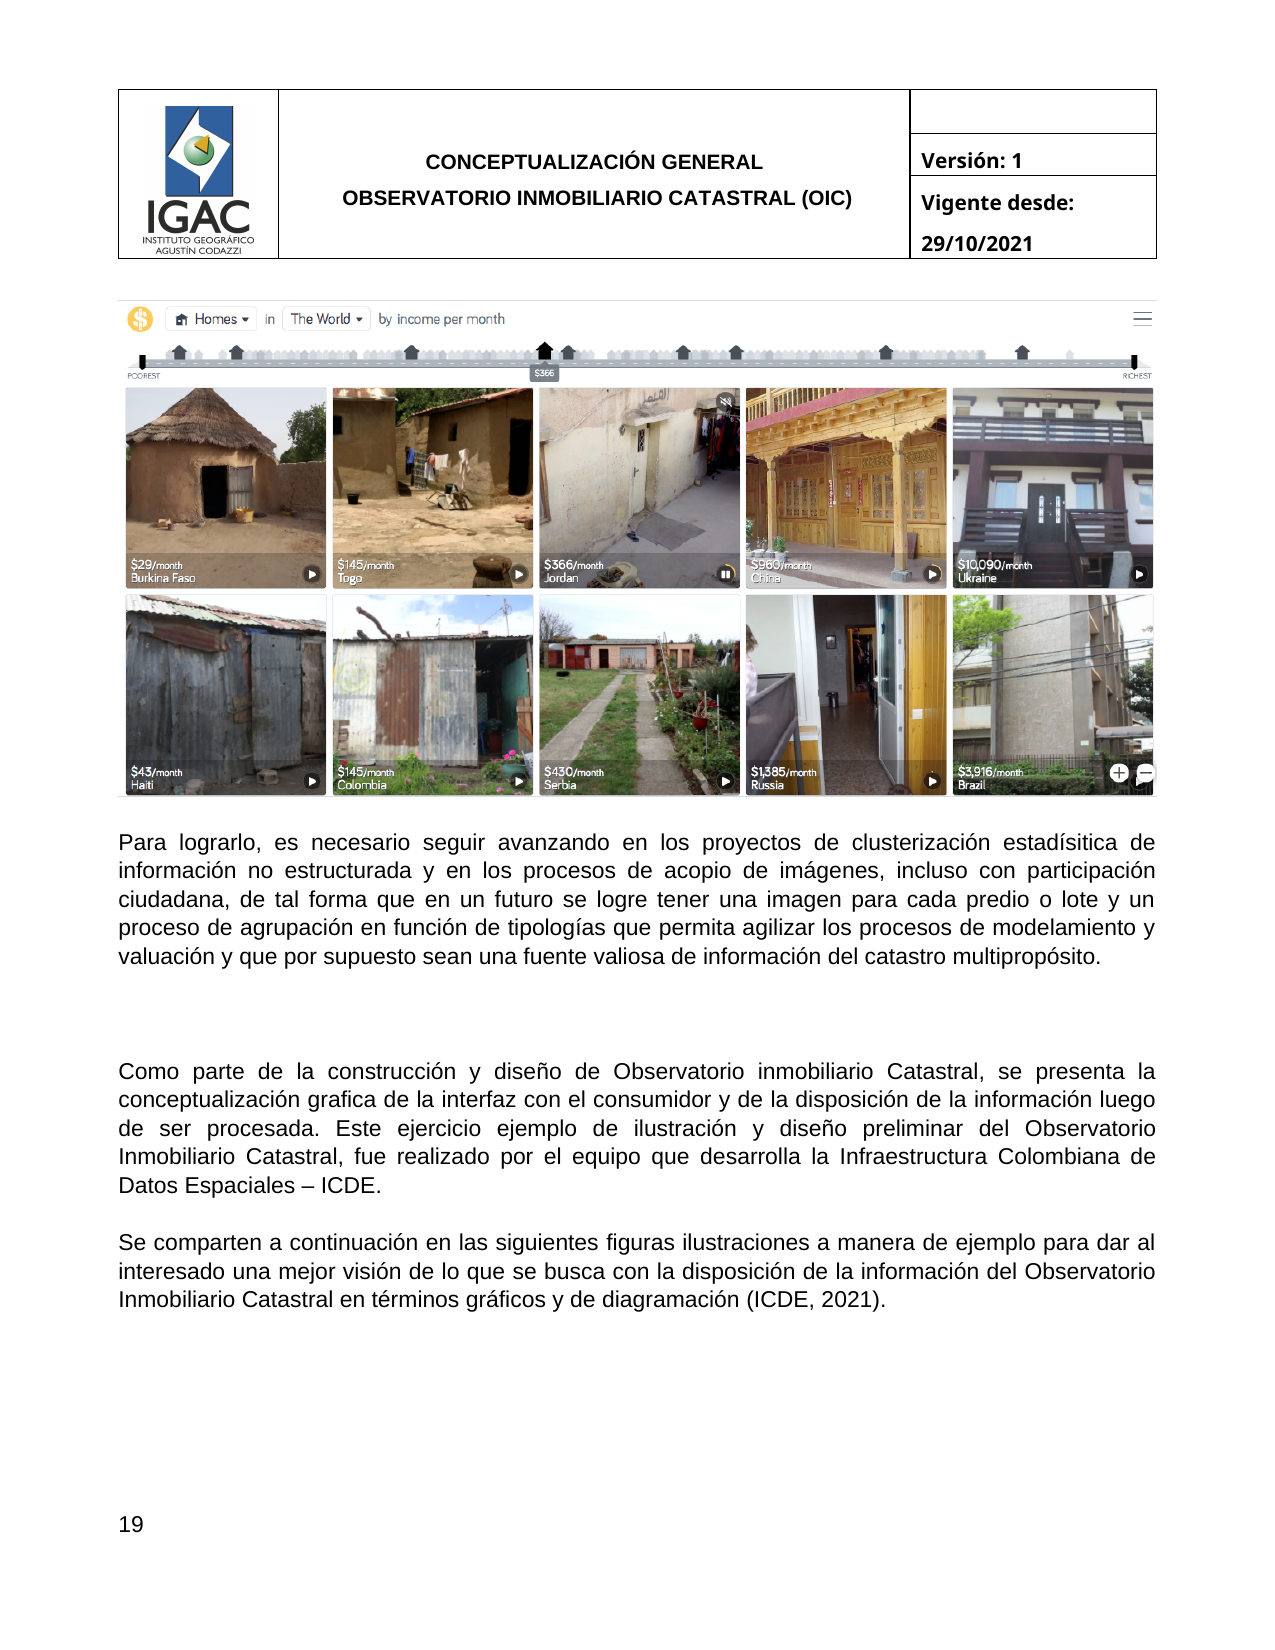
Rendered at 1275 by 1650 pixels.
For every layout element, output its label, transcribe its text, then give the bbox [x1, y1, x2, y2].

picture [118, 297, 1157, 798]
text Se comparten a continuación en las siguientes figuras ilustraciones a manera de ejemplo para dar al interesado una mejor visión de lo que se busca con la disposición de la información del Observatorio Inmobiliario Catastral en términos gráficos y de diagramación . [118, 1229, 1157, 1312]
picture [143, 106, 254, 254]
text Como parte de la construcción y diseño de Observatorio inmobiliario Catastral, se presenta la conceptualización grafica de la interfaz con el consumidor y de la disposición de la información luego de ser procesada. Este ejercicio ejemplo de ilustración y diseño preliminar del Observatorio Inmobiliario Catastral, fue realizado por el equipo que desarrolla la Infraestructura Colombiana de Datos Espaciales – ICDE. [118, 1058, 1157, 1198]
text Para lograrlo, es necesario seguir avanzando en los proyectos de clusterización estadísitica de información no estructurada y en los procesos de acopio de imágenes, incluso con participación ciudadana, de tal forma que en un futuro se logre tener una imagen para cada predio o lote y un proceso de agrupación en función de tipologías que permita agilizar los procesos de modelamiento y valuación y que por supuesto sean una fuente valiosa de información del catastro multipropósito. [118, 829, 1157, 969]
